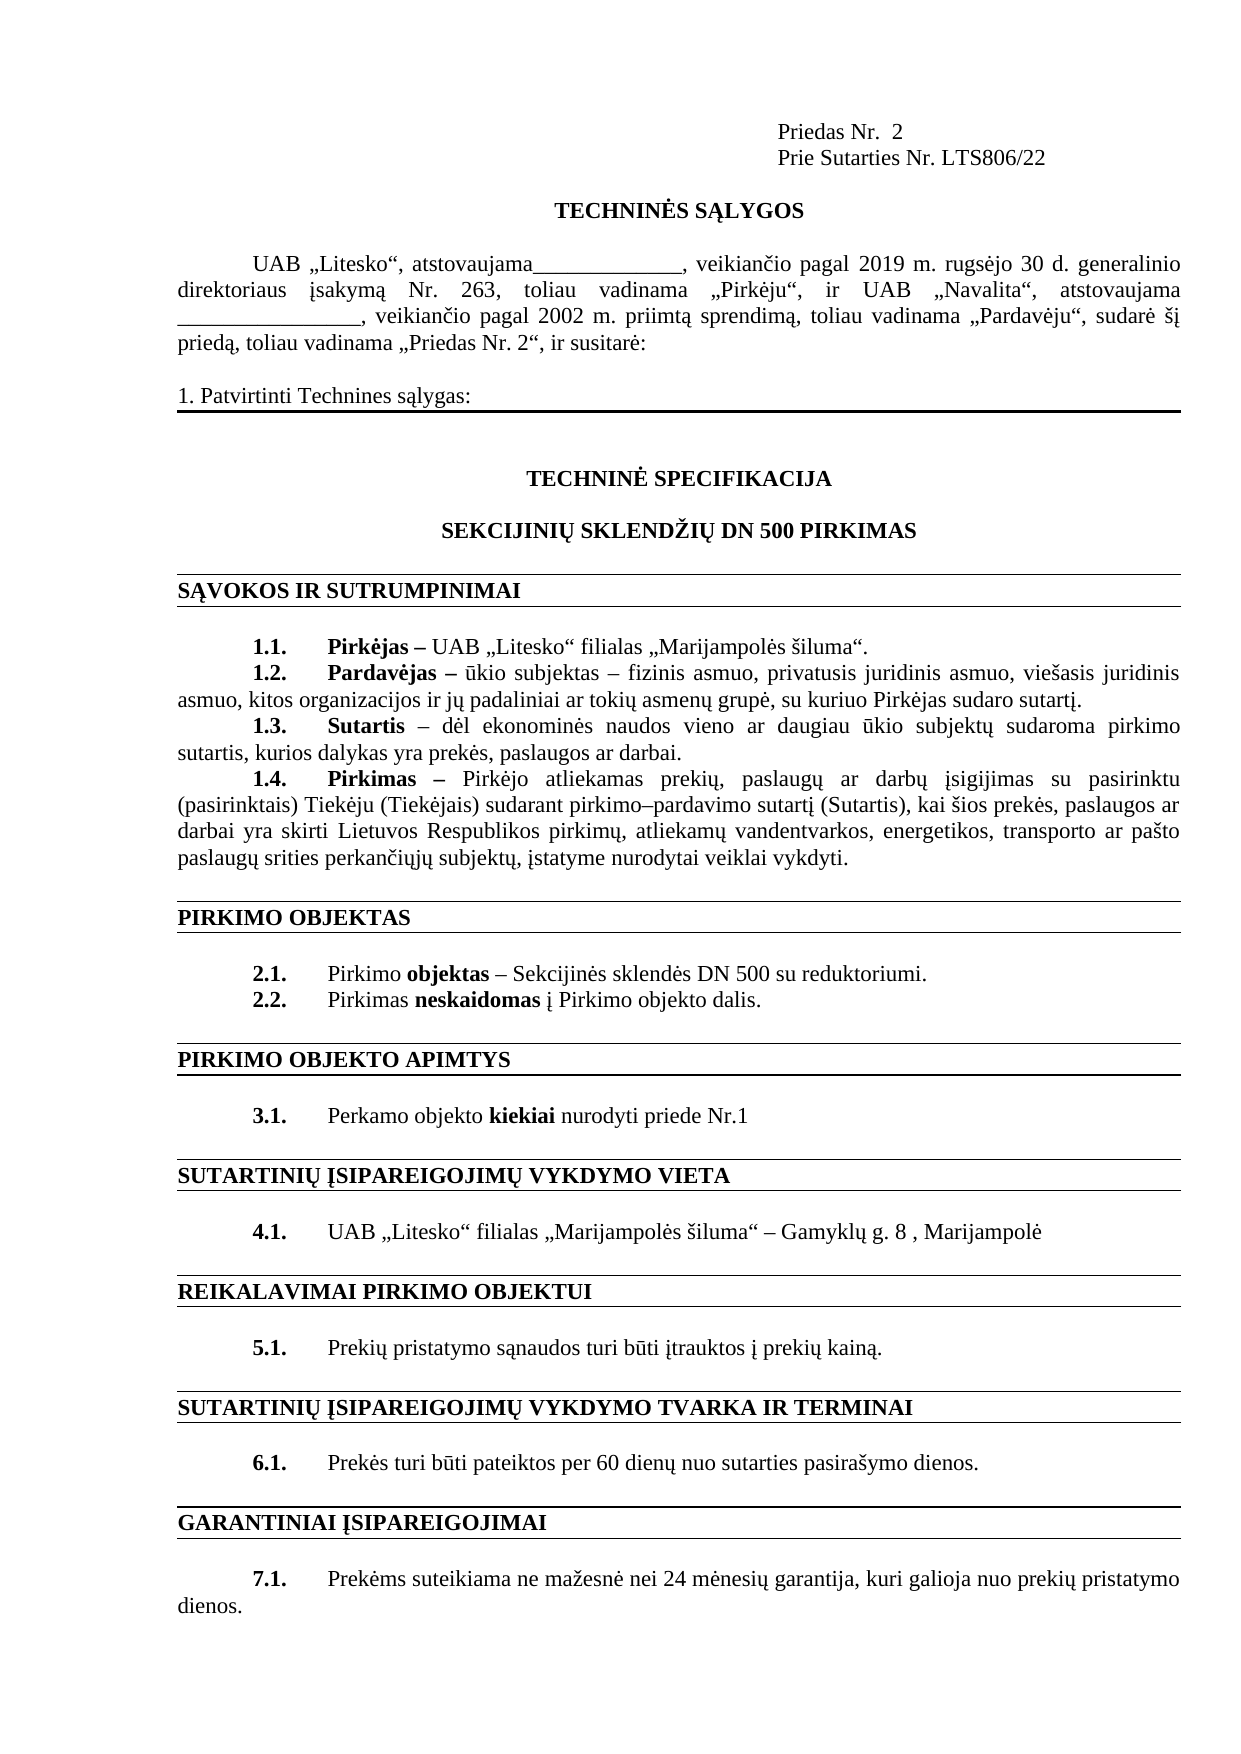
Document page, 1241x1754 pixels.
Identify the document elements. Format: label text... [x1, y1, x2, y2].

list Pirkėjas – UAB „Litesko“ filialas „Marijampolės šiluma“. [177, 633, 1181, 659]
list Pirkimo objektas – Sekcijinės sklendės DN 500 su reduktoriumi. [177, 960, 1181, 986]
text SUTARTINIŲ ĮSIPAREIGOJIMŲ VYKDYMO VIETA [177, 1160, 1181, 1190]
list Perkamo objekto kiekiai nurodyti priede Nr.1 [177, 1102, 1181, 1128]
list Prekių pristatymo sąnaudos turi būti įtrauktos į prekių kainą. [177, 1334, 1181, 1360]
text PIRKIMO OBJEKTAS [177, 902, 1181, 932]
list Pirkimas – Pirkėjo atliekamas prekių, paslaugų ar darbų įsigijimas su pasirinktu (pasirinktais) Tiekėju (Tiekėjais) sudarant pirkimo–pardavimo sutartį (Sutartis), kai šios prekės, paslaugos ar darbai yra skirti Lietuvos Respublikos pirkimų, atliekamų vandentvarkos, energetikos, transporto ar pašto paslaugų srities perkančiųjų subjektų, įstatyme nurodytai veiklai vykdyti. [177, 765, 1181, 870]
text UAB „Litesko“, atstovaujama_____________, veikiančio pagal , toliau vadinama „Pirkėju“, ir UAB „Navalita“, atstovaujama ________________, veikiančio pagal 2002 m. priimtą sprendimą, toliau vadinama „Pardavėju“, sudarė šį priedą, toliau vadinama „Priedas Nr. 2“, ir susitarė: [177, 250, 1181, 355]
list Pirkimas neskaidomas į Pirkimo objekto dalis. [177, 986, 1181, 1012]
text Priedas Nr. 2 [702, 118, 1181, 144]
list UAB „Litesko“ filialas „Marijampolės šiluma“ – Gamyklų g. 8 , Marijampolė [177, 1218, 1181, 1244]
list Pardavėjas – ūkio subjektas – fizinis asmuo, privatusis juridinis asmuo, viešasis juridinis asmuo, kitos organizacijos ir jų padaliniai ar tokių asmenų grupė, su kuriuo Pirkėjas sudaro sutartį. [177, 659, 1181, 712]
text TECHNINĖS SĄLYGOS [177, 197, 1181, 223]
text PIRKIMO OBJEKTO APIMTYS [177, 1044, 1181, 1074]
text SEKCIJINIŲ SKLENDŽIŲ DN 500 PIRKIMAS [177, 517, 1181, 544]
text 1. Patvirtinti Technines sąlygas: [177, 382, 1181, 410]
text TECHNINĖ SPECIFIKACIJA [177, 464, 1181, 491]
list Sutartis – dėl ekonominės naudos vieno ar daugiau ūkio subjektų sudaroma pirkimo sutartis, kurios dalykas yra prekės, paslaugos ar darbai. [177, 712, 1181, 765]
list Prekės turi būti pateiktos per 60 dienų nuo sutarties pasirašymo dienos. [177, 1449, 1181, 1476]
text GARANTINIAI ĮSIPAREIGOJIMAI [177, 1508, 1181, 1538]
text Prie Sutarties Nr. LTS806/22 [702, 144, 1181, 171]
list Prekėms suteikiama ne mažesnė nei 24 mėnesių garantija, kuri galioja nuo prekių pristatymo dienos. [177, 1565, 1181, 1618]
text SĄVOKOS IR SUTRUMPINIMAI [177, 575, 1181, 606]
text REIKALAVIMAI PIRKIMO OBJEKTUI [177, 1276, 1181, 1306]
text SUTARTINIŲ ĮSIPAREIGOJIMŲ VYKDYMO TVARKA IR TERMINAI [177, 1392, 1181, 1422]
